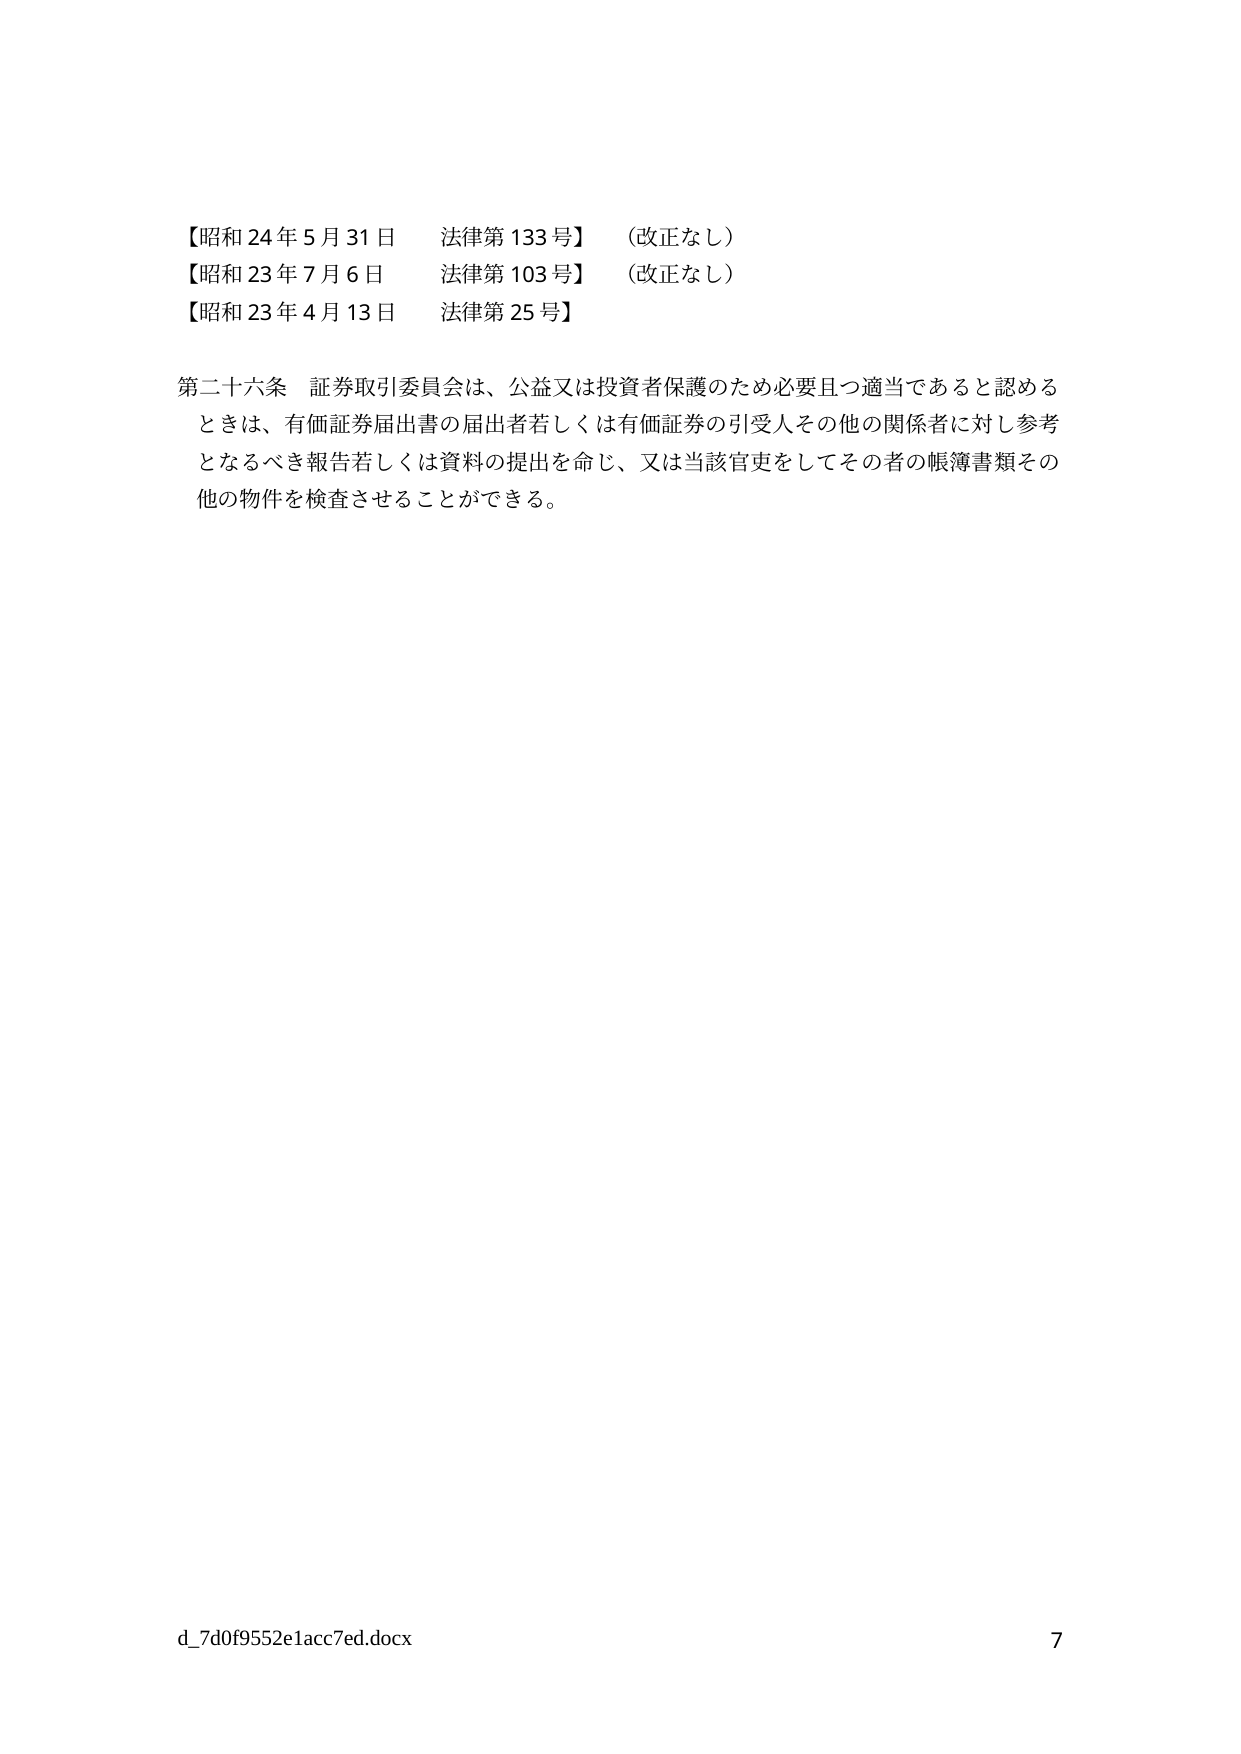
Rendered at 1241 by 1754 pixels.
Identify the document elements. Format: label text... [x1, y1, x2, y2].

text 【昭和23年4月13日 法律第25号】 [177, 292, 1063, 329]
text 【昭和23年7月6日 法律第103号】 （改正なし） [177, 254, 1063, 292]
text 【昭和24年5月31日 法律第133号】 （改正なし） [177, 217, 1063, 254]
text 第二十六条 証券取引委員会は、公益又は投資者保護のため必要且つ適当であると認めるときは、有価証券届出書の届出者若しくは有価証券の引受人その他の関係者に対し参考となるべき報告若しくは資料の提出を命じ、又は当該官吏をしてその者の帳簿書類その他の物件を検査させることができる。 [177, 367, 1063, 517]
